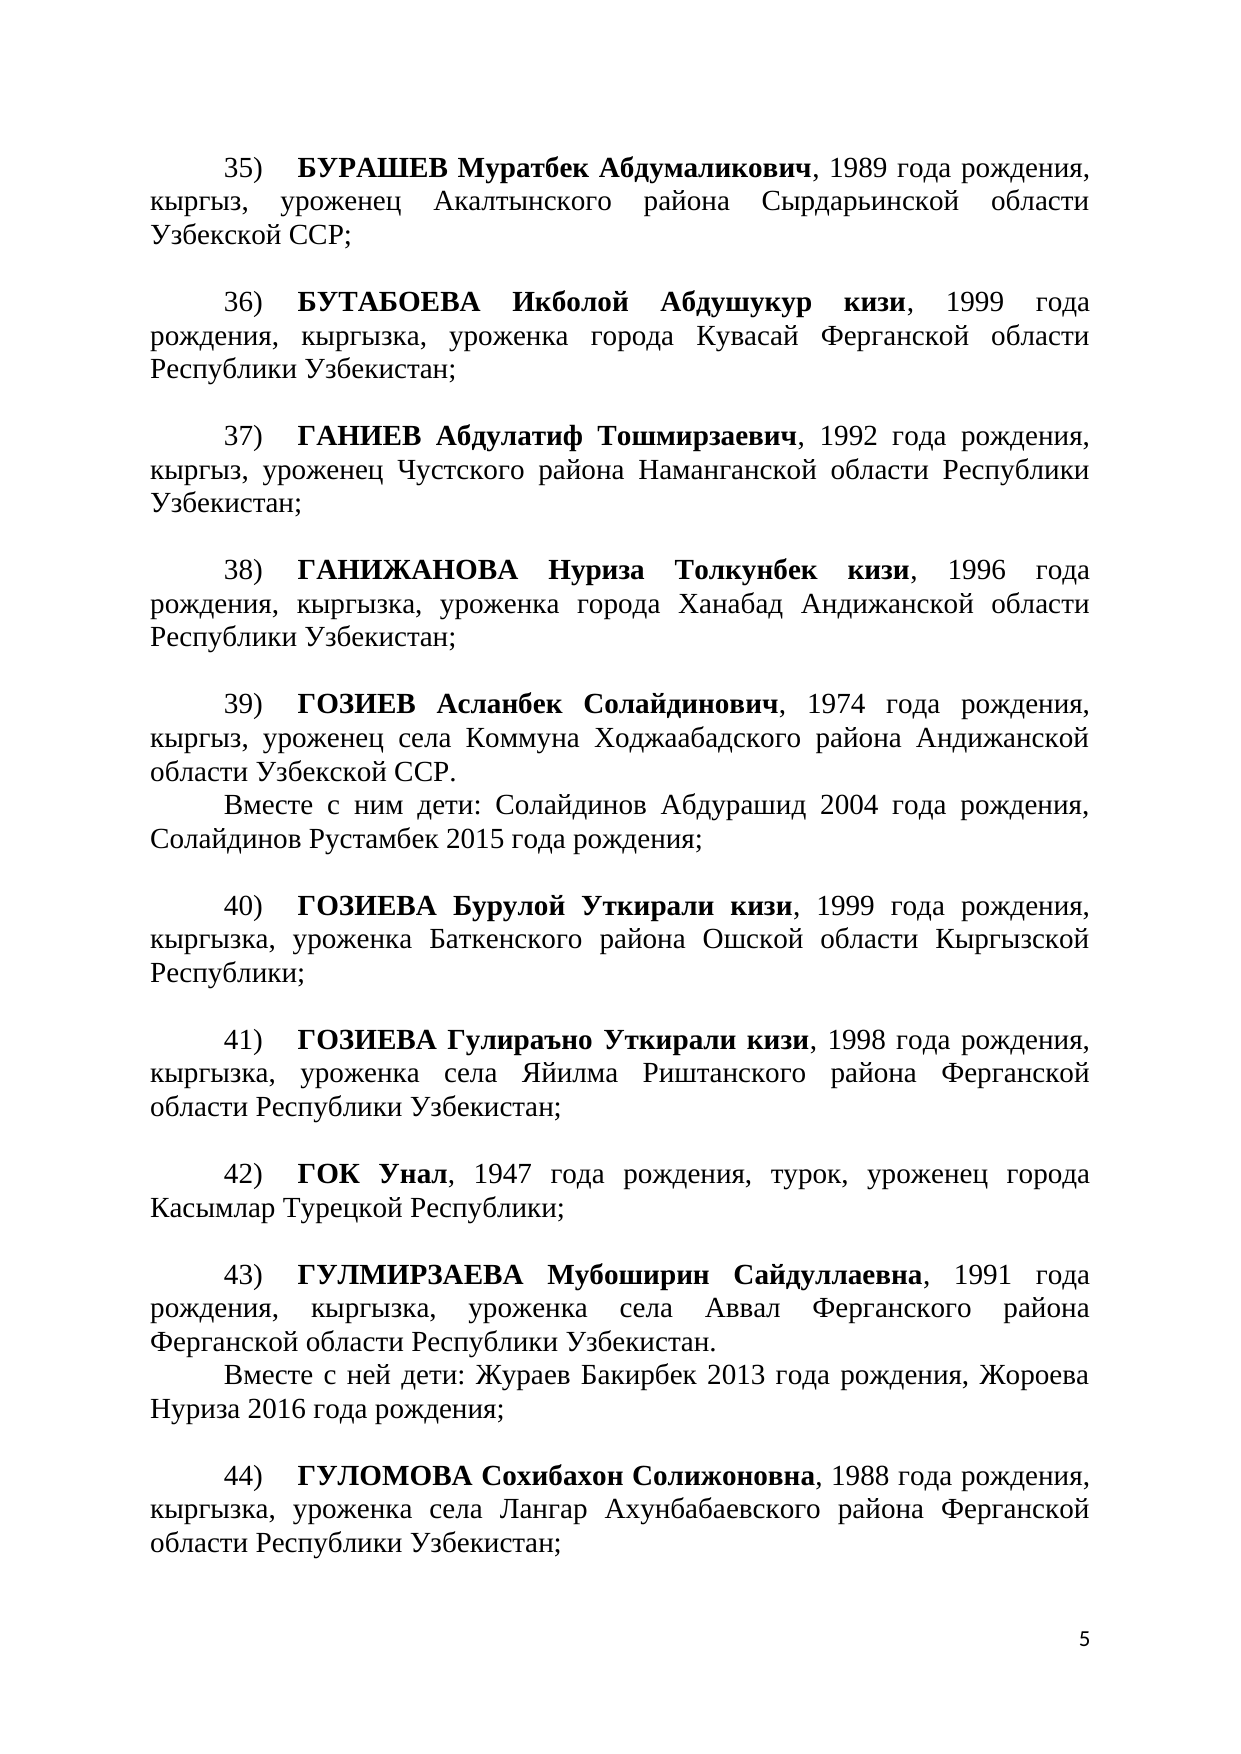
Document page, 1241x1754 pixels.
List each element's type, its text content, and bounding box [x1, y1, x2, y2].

text Вместе с ней дети: Жураев Бакирбек 2013 года рождения, Жороева Нуриза 2016 года рождения; [150, 1357, 1090, 1424]
text 40) ГОЗИЕВА Бурулой Уткирали кизи, 1999 года рождения, кыргызка, уроженка Баткенского района Ошской области Кыргызской Республики; [150, 888, 1090, 988]
text 35) БУРАШЕВ Муратбек Абдумаликович, 1989 года рождения, кыргыз, уроженец Акалтынского района Сырдарьинской области Узбекской ССР; [150, 150, 1090, 251]
text 36) БУТАБОЕВА Икболой Абдушукур кизи, 1999 года рождения, кыргызка, уроженка города Кувасай Ферганской области Республики Узбекистан; [150, 284, 1090, 385]
text 43) ГУЛМИРЗАЕВА Мубоширин Сайдуллаевна, 1991 года рождения, кыргызка, уроженка села Аввал Ферганского района Ферганской области Республики Узбекистан. [150, 1257, 1090, 1357]
text 44) ГУЛОМОВА Сохибахон Солижоновна, 1988 года рождения, кыргызка, уроженка села Лангар Ахунбабаевского района Ферганской области Республики Узбекистан; [150, 1458, 1090, 1559]
text 39) ГОЗИЕВ Асланбек Солайдинович, 1974 года рождения, кыргыз, уроженец села Коммуна Ходжаабадского района Андижанской области Узбекской ССР. [150, 687, 1090, 787]
text 38) ГАНИЖАНОВА Нуриза Толкунбек кизи, 1996 года рождения, кыргызка, уроженка города Ханабад Андижанской области Республики Узбекистан; [150, 552, 1090, 653]
text 37) ГАНИЕВ Абдулатиф Тошмирзаевич, 1992 года рождения, кыргыз, уроженец Чустского района Наманганской области Республики Узбекистан; [150, 418, 1090, 519]
text Вместе с ним дети: Солайдинов Абдурашид 2004 года рождения, Солайдинов Рустамбек 2015 года рождения; [150, 787, 1090, 854]
text 42) ГОК Унал, 1947 года рождения, турок, уроженец города Касымлар Турецкой Республики; [150, 1156, 1090, 1223]
text 41) ГОЗИЕВА Гулираъно Уткирали кизи, 1998 года рождения, кыргызка, уроженка села Яйилма Риштанского района Ферганской области Республики Узбекистан; [150, 1022, 1090, 1123]
